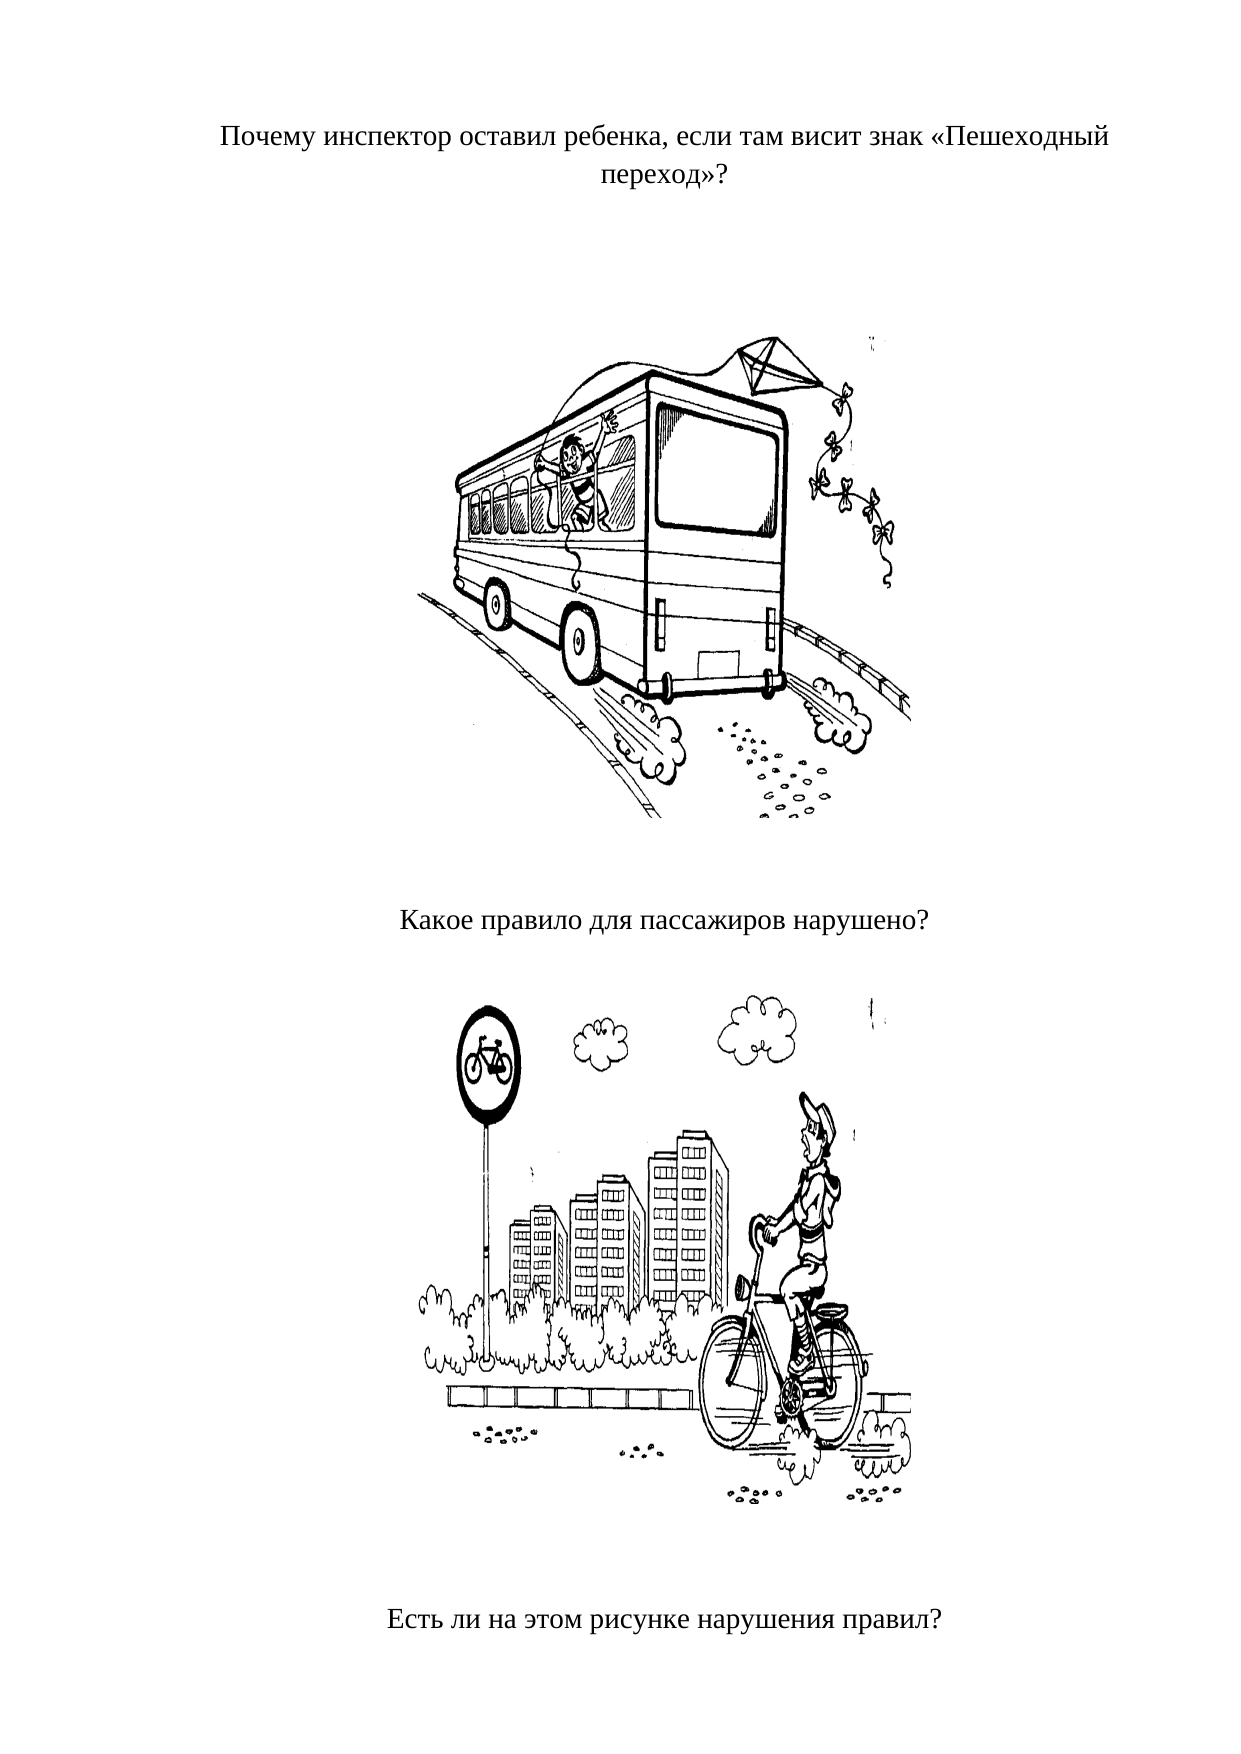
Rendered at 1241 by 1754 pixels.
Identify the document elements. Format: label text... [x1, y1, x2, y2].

text Есть ли на этом рисунке нарушения правил? [177, 1601, 1152, 1635]
text Какое правило для пассажиров нарушено? [177, 902, 1152, 936]
picture [419, 979, 911, 1504]
picture [418, 337, 910, 818]
text Почему инспектор оставил ребенка, если там висит знак «Пешеходный переход»? [177, 118, 1152, 190]
